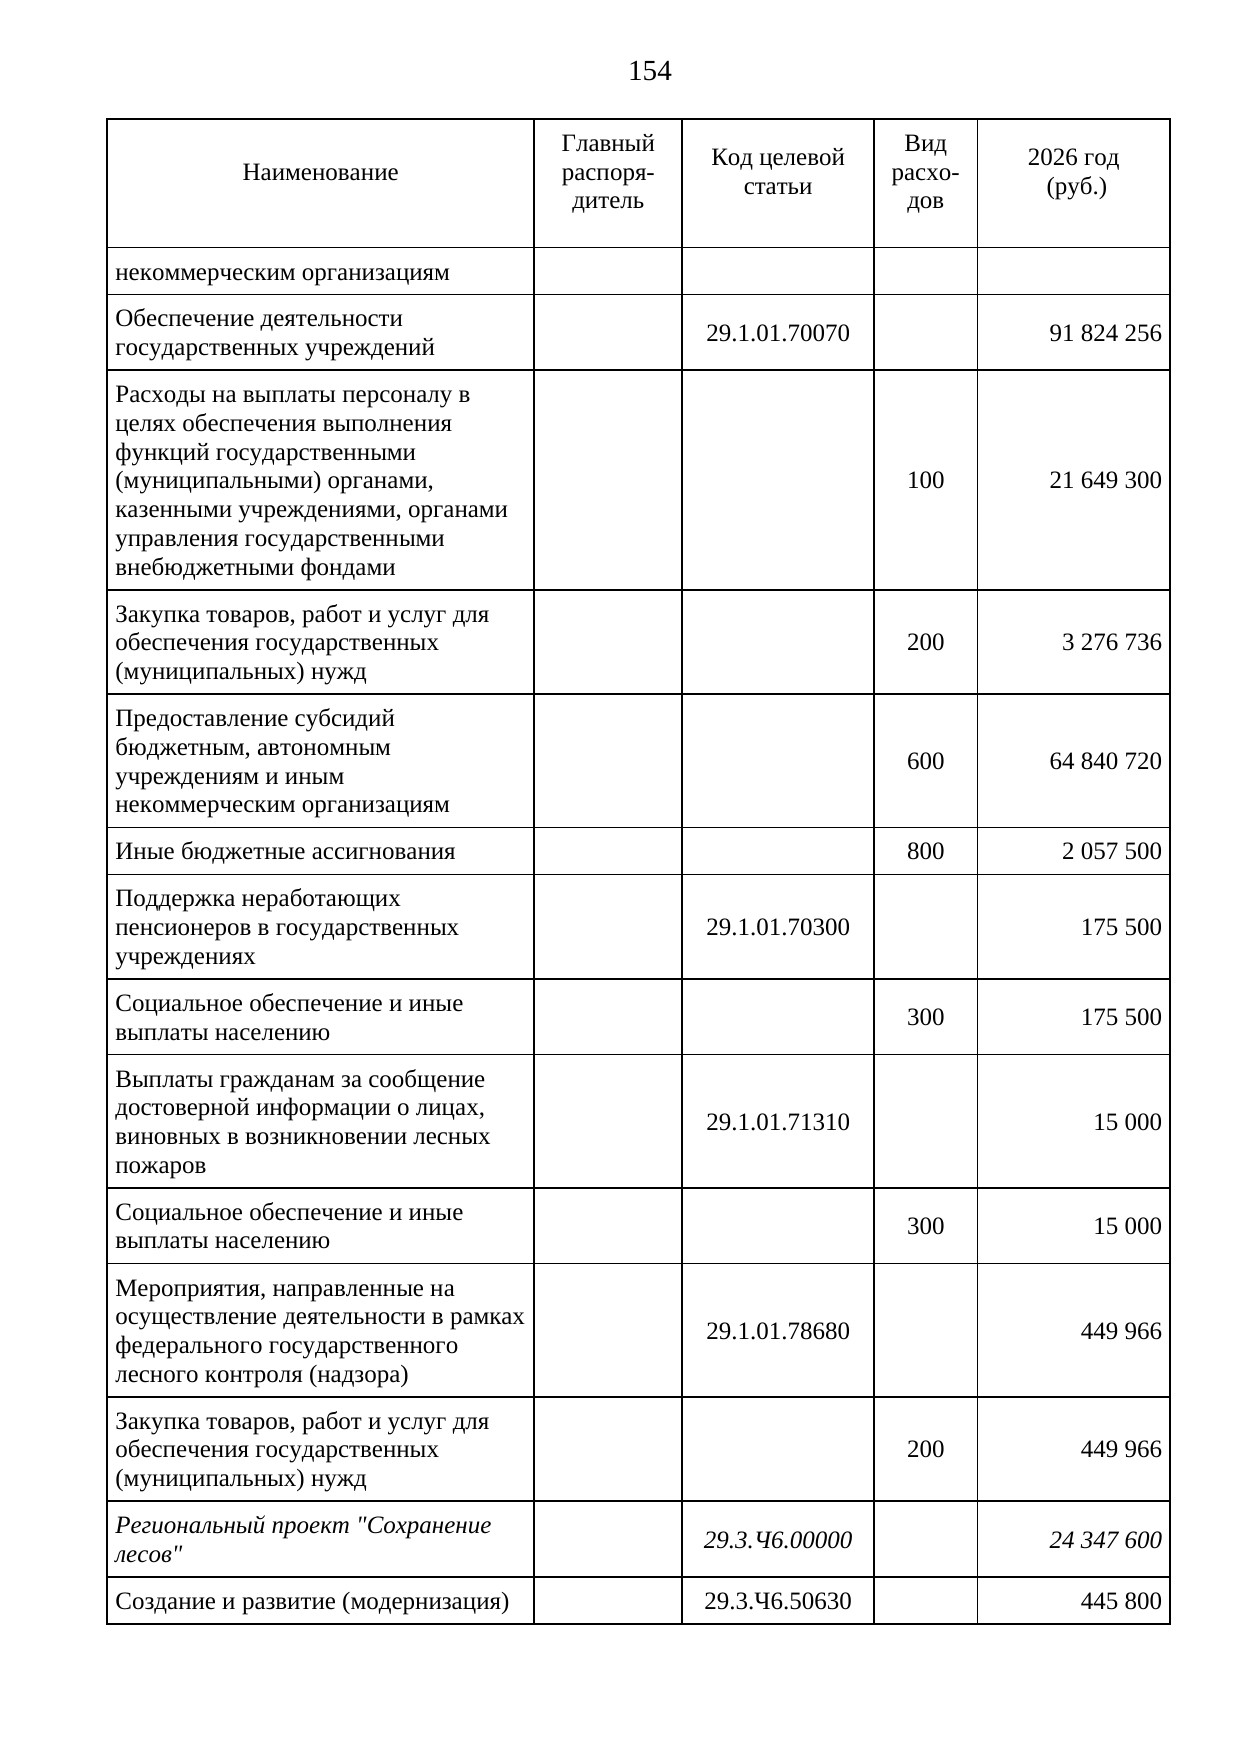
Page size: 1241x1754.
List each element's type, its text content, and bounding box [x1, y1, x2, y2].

table_header Наименование [108, 120, 533, 247]
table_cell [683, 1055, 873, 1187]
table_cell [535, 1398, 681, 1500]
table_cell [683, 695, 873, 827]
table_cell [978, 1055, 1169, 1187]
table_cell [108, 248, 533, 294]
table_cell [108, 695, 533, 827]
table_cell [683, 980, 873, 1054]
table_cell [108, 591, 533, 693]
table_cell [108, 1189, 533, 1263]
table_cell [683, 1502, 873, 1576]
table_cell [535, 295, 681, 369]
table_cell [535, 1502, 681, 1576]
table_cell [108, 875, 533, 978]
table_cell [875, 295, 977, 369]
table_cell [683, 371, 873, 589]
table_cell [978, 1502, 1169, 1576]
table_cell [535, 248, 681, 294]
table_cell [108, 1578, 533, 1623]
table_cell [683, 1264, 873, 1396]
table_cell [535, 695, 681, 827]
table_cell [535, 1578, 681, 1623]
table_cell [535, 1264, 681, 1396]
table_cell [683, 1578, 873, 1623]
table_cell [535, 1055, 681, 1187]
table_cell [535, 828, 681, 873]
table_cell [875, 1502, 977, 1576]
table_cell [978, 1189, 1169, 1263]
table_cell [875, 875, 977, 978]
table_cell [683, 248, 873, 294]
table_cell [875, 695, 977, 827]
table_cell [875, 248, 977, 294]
table_header 2026 год (руб.) [978, 120, 1169, 247]
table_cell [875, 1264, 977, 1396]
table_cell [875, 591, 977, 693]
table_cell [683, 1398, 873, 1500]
table_header Вид расхо- дов [875, 120, 977, 247]
table_header Главный распоря-дитель [535, 120, 681, 247]
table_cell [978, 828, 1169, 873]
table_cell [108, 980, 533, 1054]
table_header Код целевой статьи [683, 120, 873, 247]
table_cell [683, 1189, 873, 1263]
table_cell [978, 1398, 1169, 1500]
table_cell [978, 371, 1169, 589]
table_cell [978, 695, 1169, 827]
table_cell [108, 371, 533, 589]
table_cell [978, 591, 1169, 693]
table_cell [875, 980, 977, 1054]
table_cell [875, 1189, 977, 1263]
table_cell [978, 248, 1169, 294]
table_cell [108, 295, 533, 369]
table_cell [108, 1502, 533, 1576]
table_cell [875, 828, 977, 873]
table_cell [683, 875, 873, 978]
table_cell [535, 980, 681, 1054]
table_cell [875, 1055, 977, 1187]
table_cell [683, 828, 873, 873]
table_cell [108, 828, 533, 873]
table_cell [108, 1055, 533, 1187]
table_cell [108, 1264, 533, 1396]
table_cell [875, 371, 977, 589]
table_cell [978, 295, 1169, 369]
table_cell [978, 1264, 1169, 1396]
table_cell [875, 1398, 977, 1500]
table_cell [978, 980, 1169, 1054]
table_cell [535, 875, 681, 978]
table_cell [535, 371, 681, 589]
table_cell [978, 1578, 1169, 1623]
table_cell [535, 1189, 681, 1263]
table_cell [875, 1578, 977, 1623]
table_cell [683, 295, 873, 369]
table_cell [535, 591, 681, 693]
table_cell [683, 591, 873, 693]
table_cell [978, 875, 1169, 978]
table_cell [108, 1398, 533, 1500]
